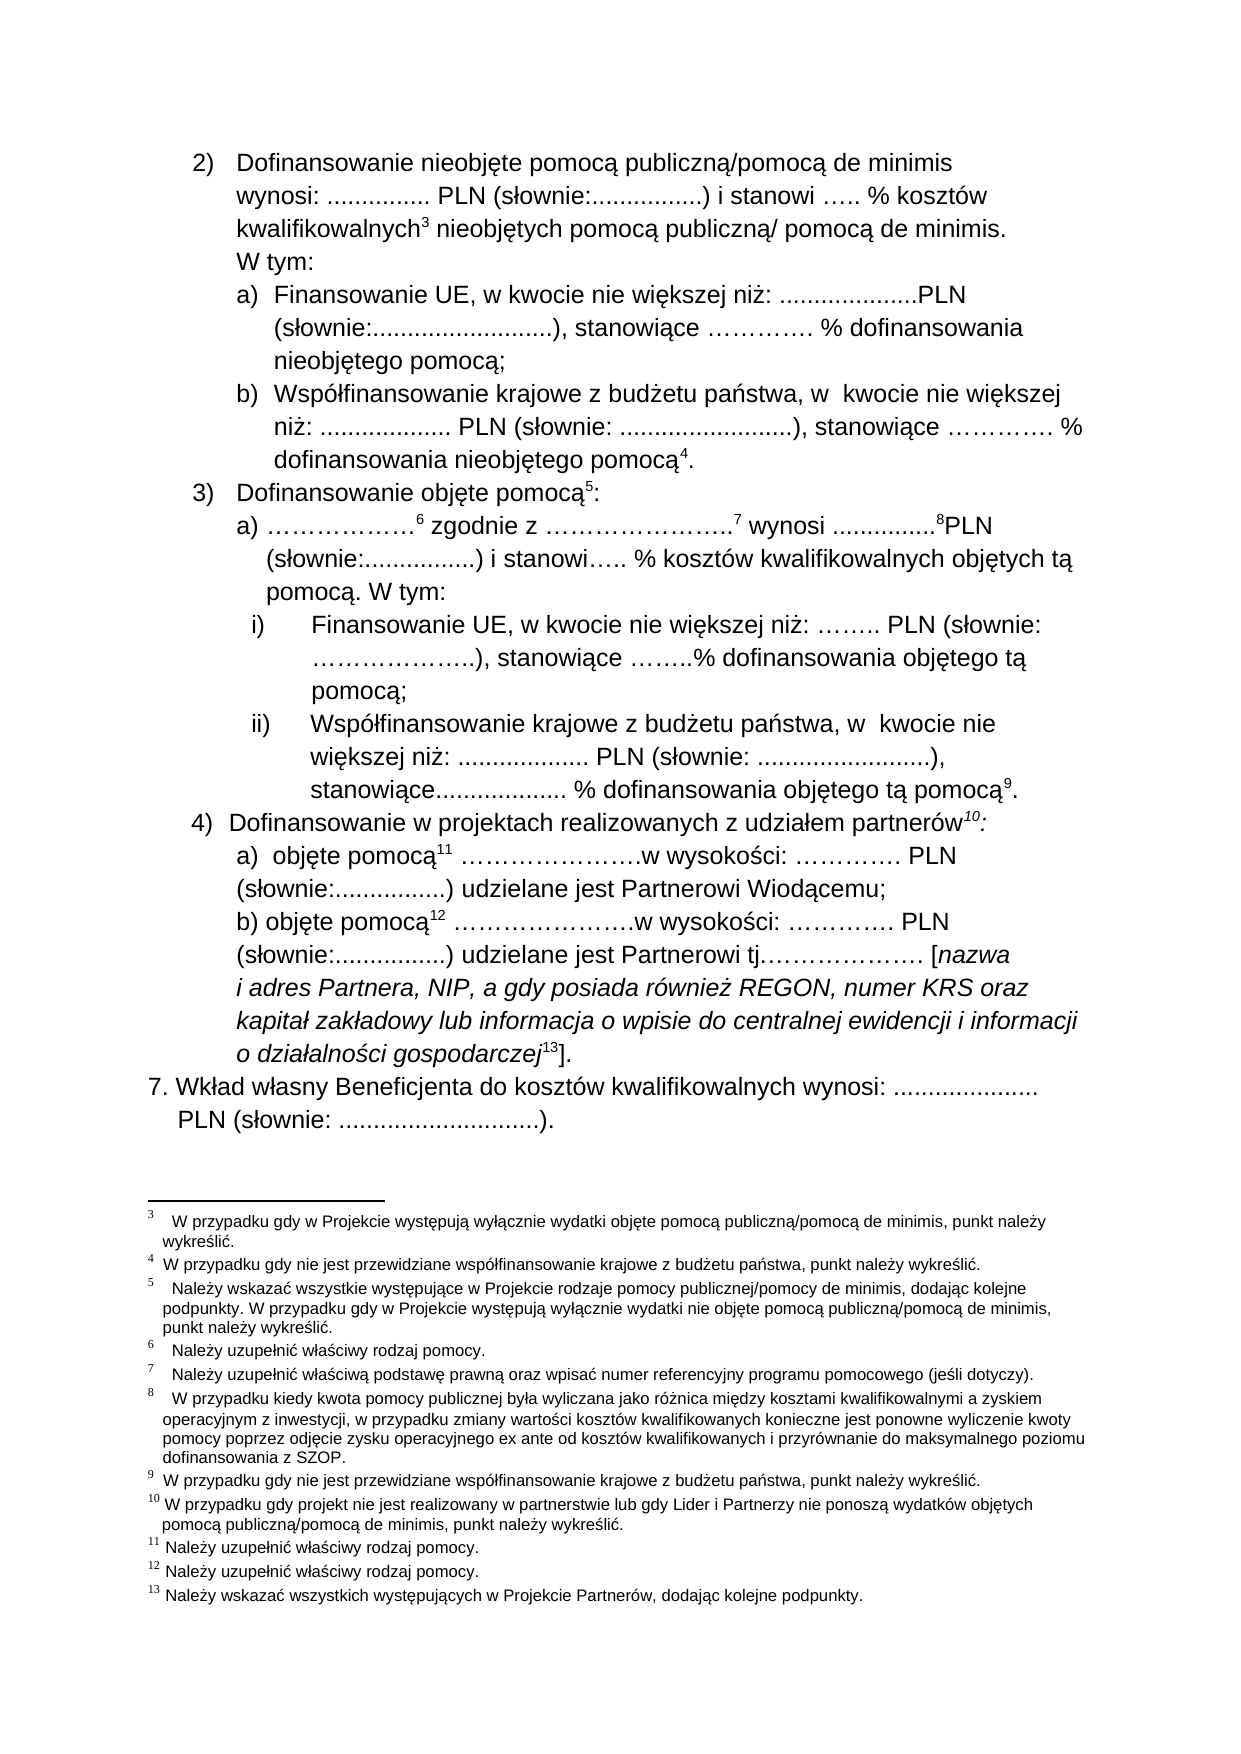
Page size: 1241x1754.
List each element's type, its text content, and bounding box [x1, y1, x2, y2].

list Współfinansowanie krajowe z budżetu państwa, w kwocie nie większej niż: ................... PLN (słownie: .........................), stanowiące …………. % dofinansowania nieobjętego pomocą. [236, 379, 1093, 473]
list ……………… zgodnie z ………………….. wynosi ...............PLN (słownie:................) i stanowi….. % kosztów kwalifikowalnych objętych tą pomocą. W tym: [236, 511, 1093, 606]
list Finansowanie UE, w kwocie nie większej niż: ....................PLN (słownie:..........................), stanowiące …………. % dofinansowania nieobjętego pomocą; [236, 280, 1093, 374]
list Dofinansowanie w projektach realizowanych z udziałem partnerów: [191, 808, 1093, 837]
text 7. Wkład własny Beneficjenta do kosztów kwalifikowalnych wynosi: ..................... PLN (słownie: .............................). [148, 1072, 1093, 1134]
list Dofinansowanie objęte pomocą: [192, 478, 1093, 507]
list Dofinansowanie nieobjęte pomocą publiczną/pomocą de minimis wynosi: ............... PLN (słownie:................) i stanowi ….. % kosztów kwalifikowalnych nieobjętych pomocą publiczną/ pomocą de minimis. W tym: [192, 148, 1093, 275]
list Finansowanie UE, w kwocie nie większej niż: …….. PLN (słownie:………………..), stanowiące ……..% dofinansowania objętego tą pomocą; [251, 610, 1093, 705]
text a) objęte pomocą ………………….w wysokości: …………. PLN (słownie:................) udzielane jest Partnerowi Wiodącemu; [236, 841, 1093, 903]
list Współfinansowanie krajowe z budżetu państwa, w kwocie nie większej niż: ................... PLN (słownie: .........................), stanowiące................... % dofinansowania objętego tą pomocą. [251, 709, 1093, 804]
text b) objęte pomocą ………………….w wysokości: …………. PLN (słownie:................) udzielane jest Partnerowi tj.………………. [nazwa i adres Partnera, NIP, a gdy posiada również REGON, numer KRS oraz kapitał zakładowy lub informacja o wpisie do centralnej ewidencji i informacji o działalności gospodarczej]. [236, 907, 1093, 1068]
